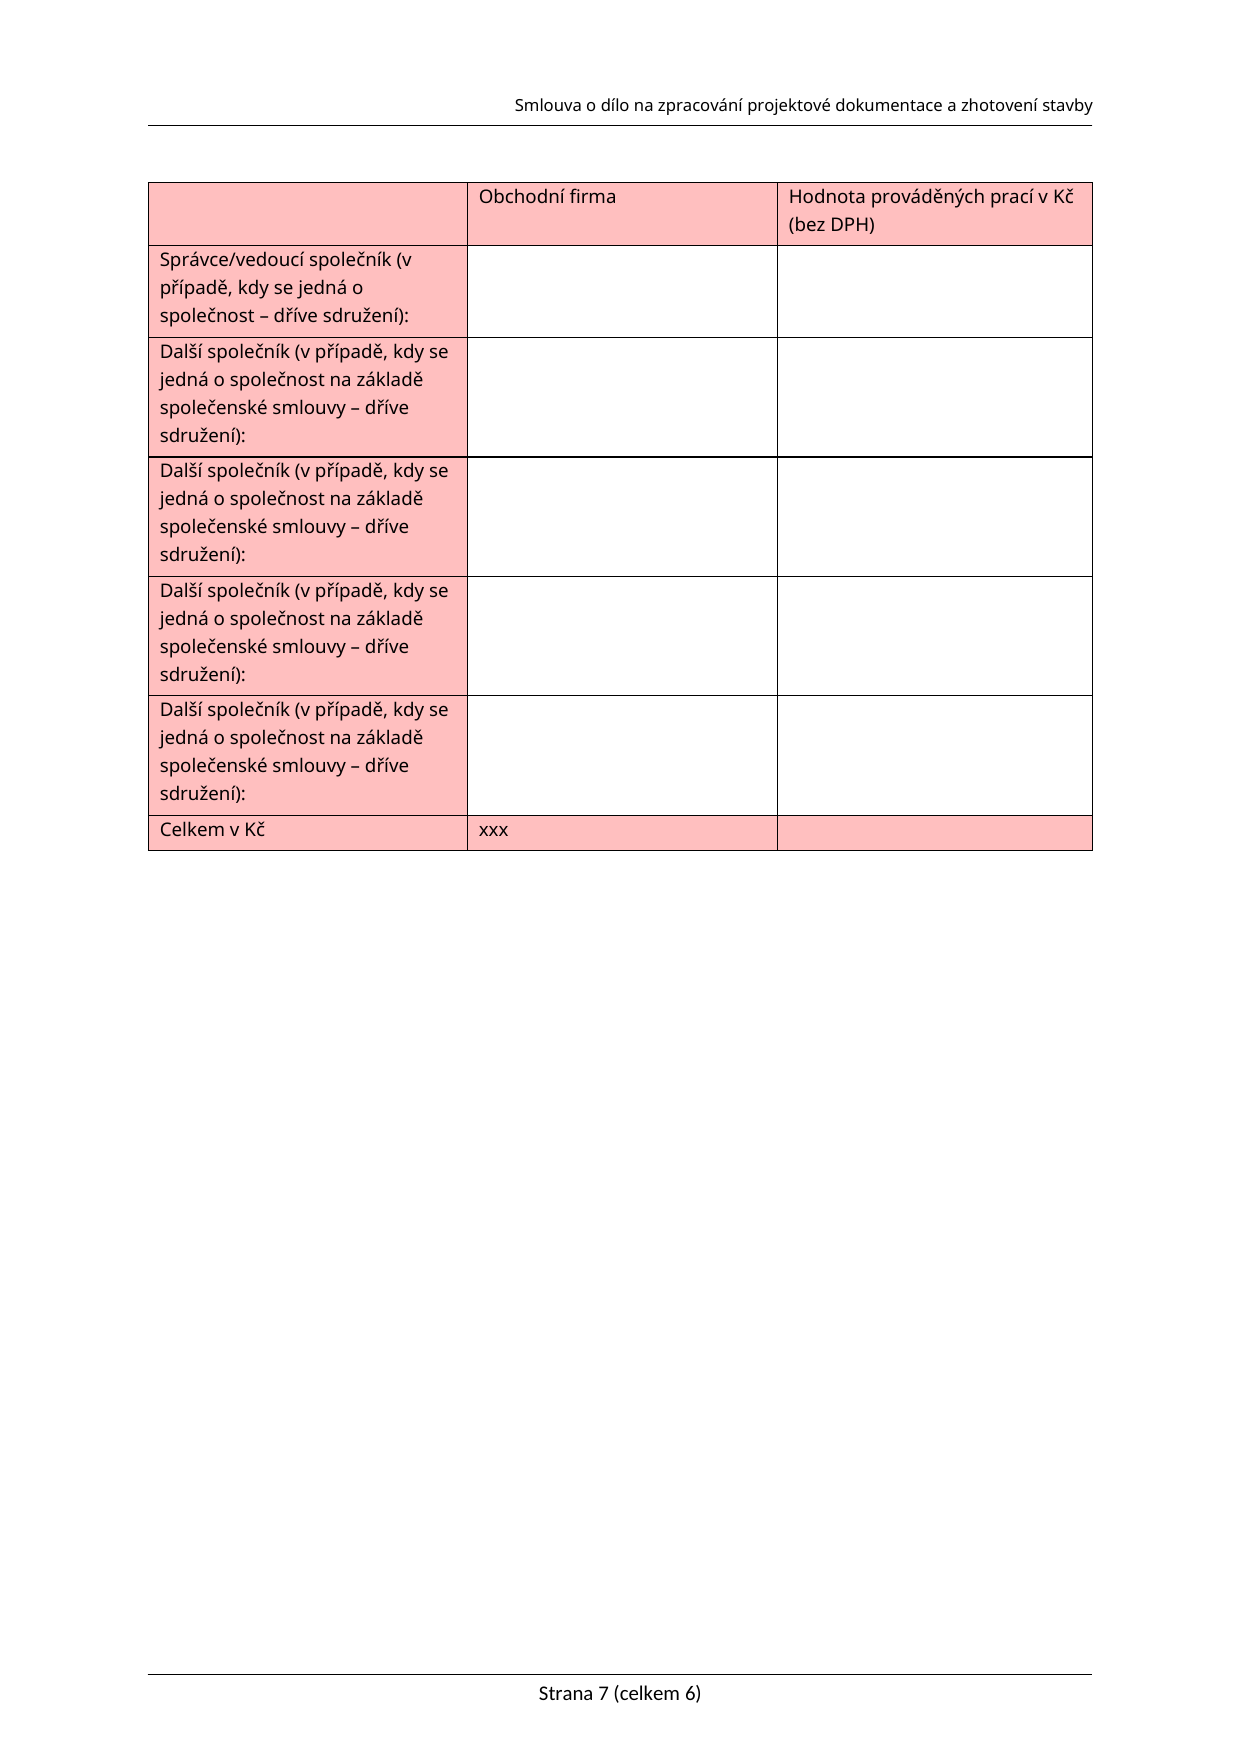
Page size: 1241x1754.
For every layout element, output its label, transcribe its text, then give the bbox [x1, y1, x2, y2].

table_cell Další společník (v případě, kdy se jedná o společnost na základě společenské smlouvy – dříve sdružení): [149, 577, 467, 695]
table_cell Další společník (v případě, kdy se jedná o společnost na základě společenské smlouvy – dříve sdružení): [149, 458, 467, 576]
table_cell [778, 246, 1092, 337]
table_cell Celkem v Kč [149, 816, 467, 850]
table_cell xxx [468, 816, 777, 850]
table_cell [778, 696, 1092, 815]
table_cell [468, 458, 777, 576]
table_cell [468, 696, 777, 815]
table_cell [468, 577, 777, 695]
table_cell Správce/vedoucí společník (v případě, kdy se jedná o společnost – dříve sdružení): [149, 246, 467, 337]
table_cell [778, 577, 1092, 695]
table_header Obchodní firma [468, 183, 777, 245]
table_cell [778, 338, 1092, 456]
table_cell [778, 816, 1092, 850]
table_cell Další společník (v případě, kdy se jedná o společnost na základě společenské smlouvy – dříve sdružení): [149, 696, 467, 815]
table_cell Další společník (v případě, kdy se jedná o společnost na základě společenské smlouvy – dříve sdružení): [149, 338, 467, 456]
table_cell [468, 246, 777, 337]
table_cell [468, 338, 777, 456]
table_header [149, 183, 467, 245]
table_header Hodnota prováděných prací v Kč (bez DPH) [778, 183, 1092, 245]
table_cell [778, 458, 1092, 576]
